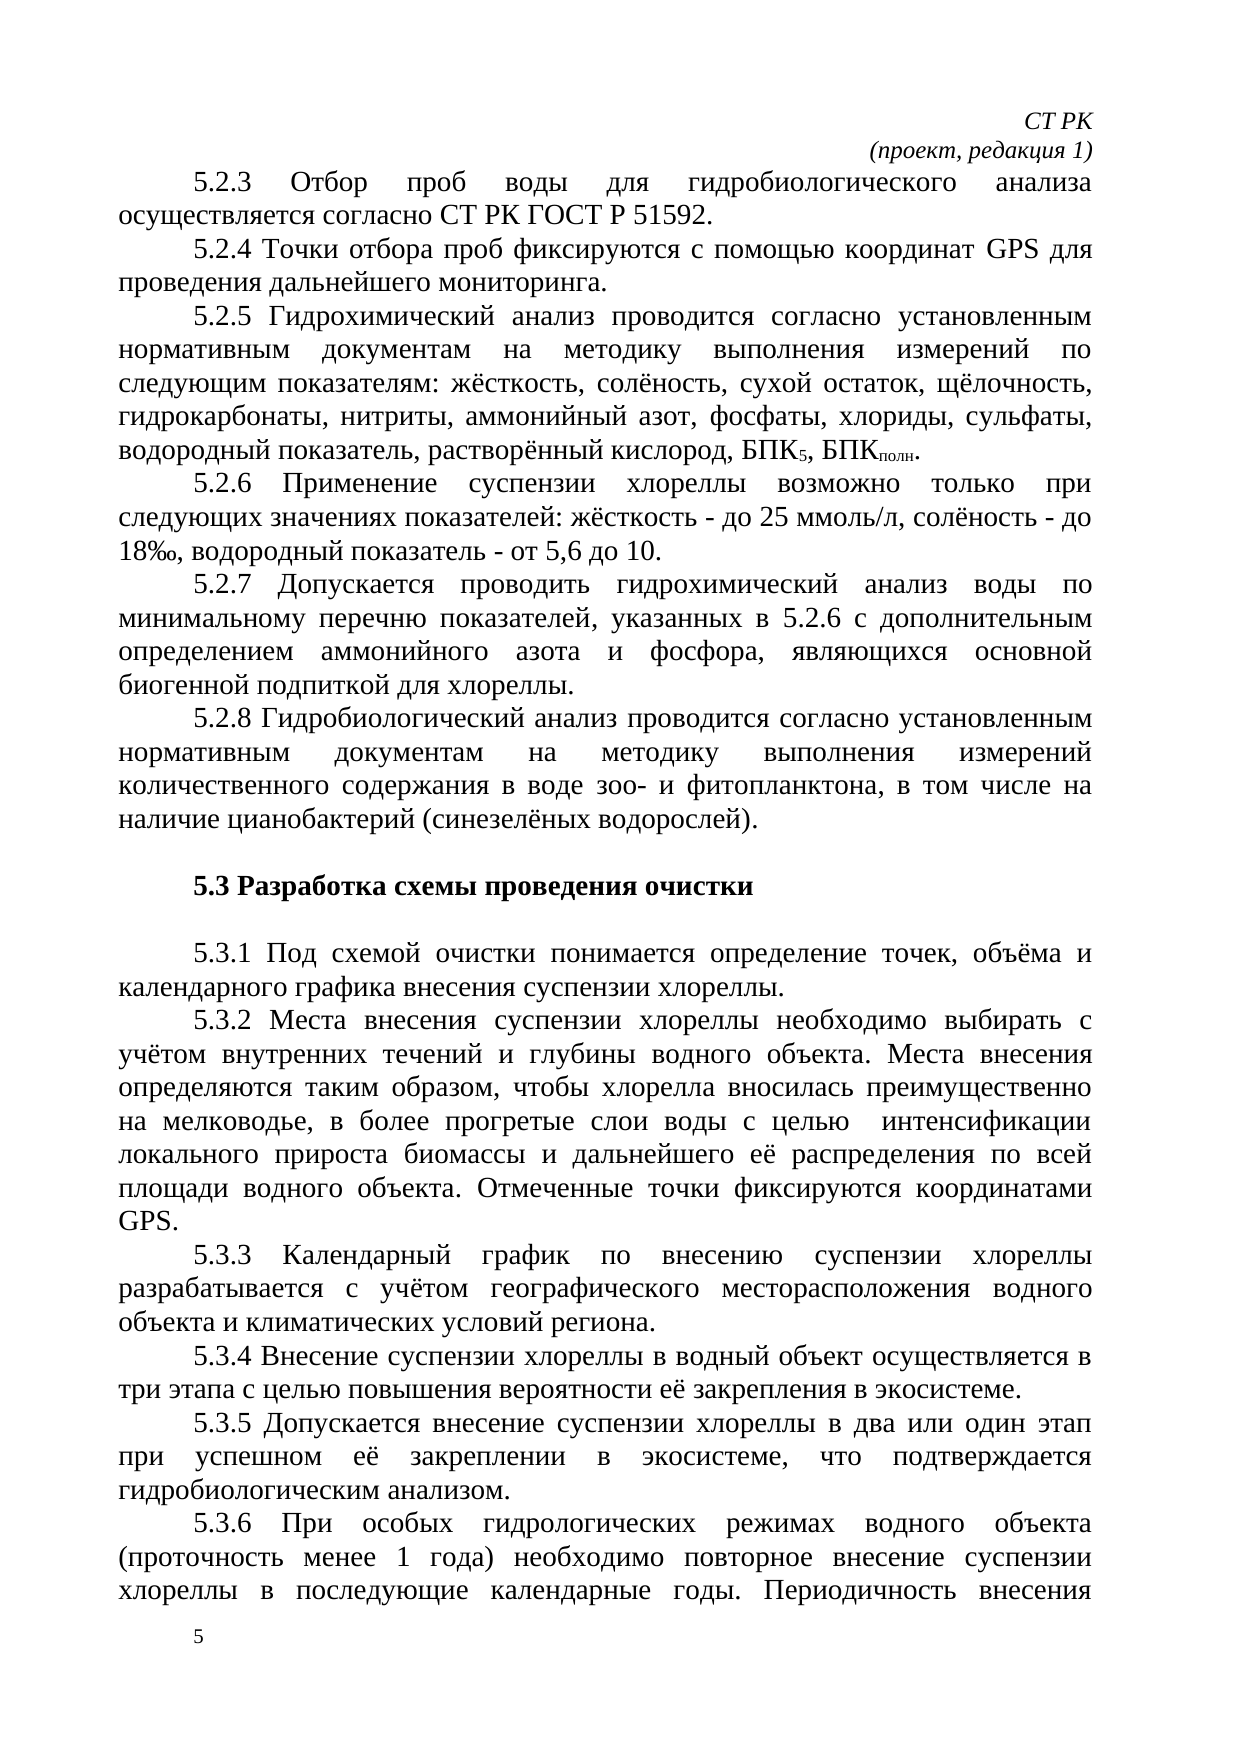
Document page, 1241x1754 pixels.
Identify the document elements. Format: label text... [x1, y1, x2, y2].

text 5.3.4 Внесение суспензии хлореллы в водный объект осуществляется в три этапа с целью повышения вероятности её закрепления в экосистеме. [118, 1338, 1093, 1405]
text 5.2.7 Допускается проводить гидрохимический анализ воды по минимальному перечню показателей, указанных в 5.2.6 с дополнительным определением аммонийного азота и фосфора, являющихся основной биогенной подпиткой для хлореллы. [118, 566, 1093, 700]
text 5.2.3 Отбор проб воды для гидробиологического анализа осуществляется согласно СТ РК ГОСТ Р 51592. [118, 164, 1093, 231]
text 5.3.1 Под схемой очистки понимается определение точек, объёма и календарного графика внесения суспензии хлореллы. [118, 935, 1093, 1002]
text 5.2.8 Гидробиологический анализ проводится согласно установленным нормативным документам на методику выполнения измерений количественного содержания в воде зоо- и фитопланктона, в том числе на наличие цианобактерий (синезелёных водорослей). [118, 700, 1093, 834]
text 5.3.3 Календарный график по внесению суспензии хлореллы разрабатывается с учётом географического месторасположения водного объекта и климатических условий региона. [118, 1237, 1093, 1338]
text 5.3 Разработка схемы проведения очистки [118, 868, 1093, 902]
text 5.2.6 Применение суспензии хлореллы возможно только при следующих значениях показателей: жёсткость - до 25 ммоль/л, солёность - до 18‰, водородный показатель - от 5,6 до 10. [118, 466, 1093, 566]
text 5.3.5 Допускается внесение суспензии хлореллы в два или один этап при успешном её закреплении в экосистеме, что подтверждается гидробиологическим анализом. [118, 1405, 1093, 1505]
text 5.2.5 Гидрохимический анализ проводится согласно установленным нормативным документам на методику выполнения измерений по следующим показателям: жёсткость, солёность, сухой остаток, щёлочность, гидрокарбонаты, нитриты, аммонийный азот, фосфаты, хлориды, сульфаты, водородный показатель, растворённый кислород, БПК5, БПКполн. [118, 298, 1093, 466]
text 5.2.4 Точки отбора проб фиксируются с помощью координат GPS для проведения дальнейшего мониторинга. [118, 231, 1093, 298]
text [118, 1505, 1093, 1606]
text 5.3.2 Места внесения суспензии хлореллы необходимо выбирать с учётом внутренних течений и глубины водного объекта. Места внесения определяются таким образом, чтобы хлорелла вносилась преимущественно на мелководье, в более прогретые слои воды с целью интенсификации локального прироста биомассы и дальнейшего её распределения по всей площади водного объекта. Отмеченные точки фиксируются координатами GPS. [118, 1002, 1093, 1237]
